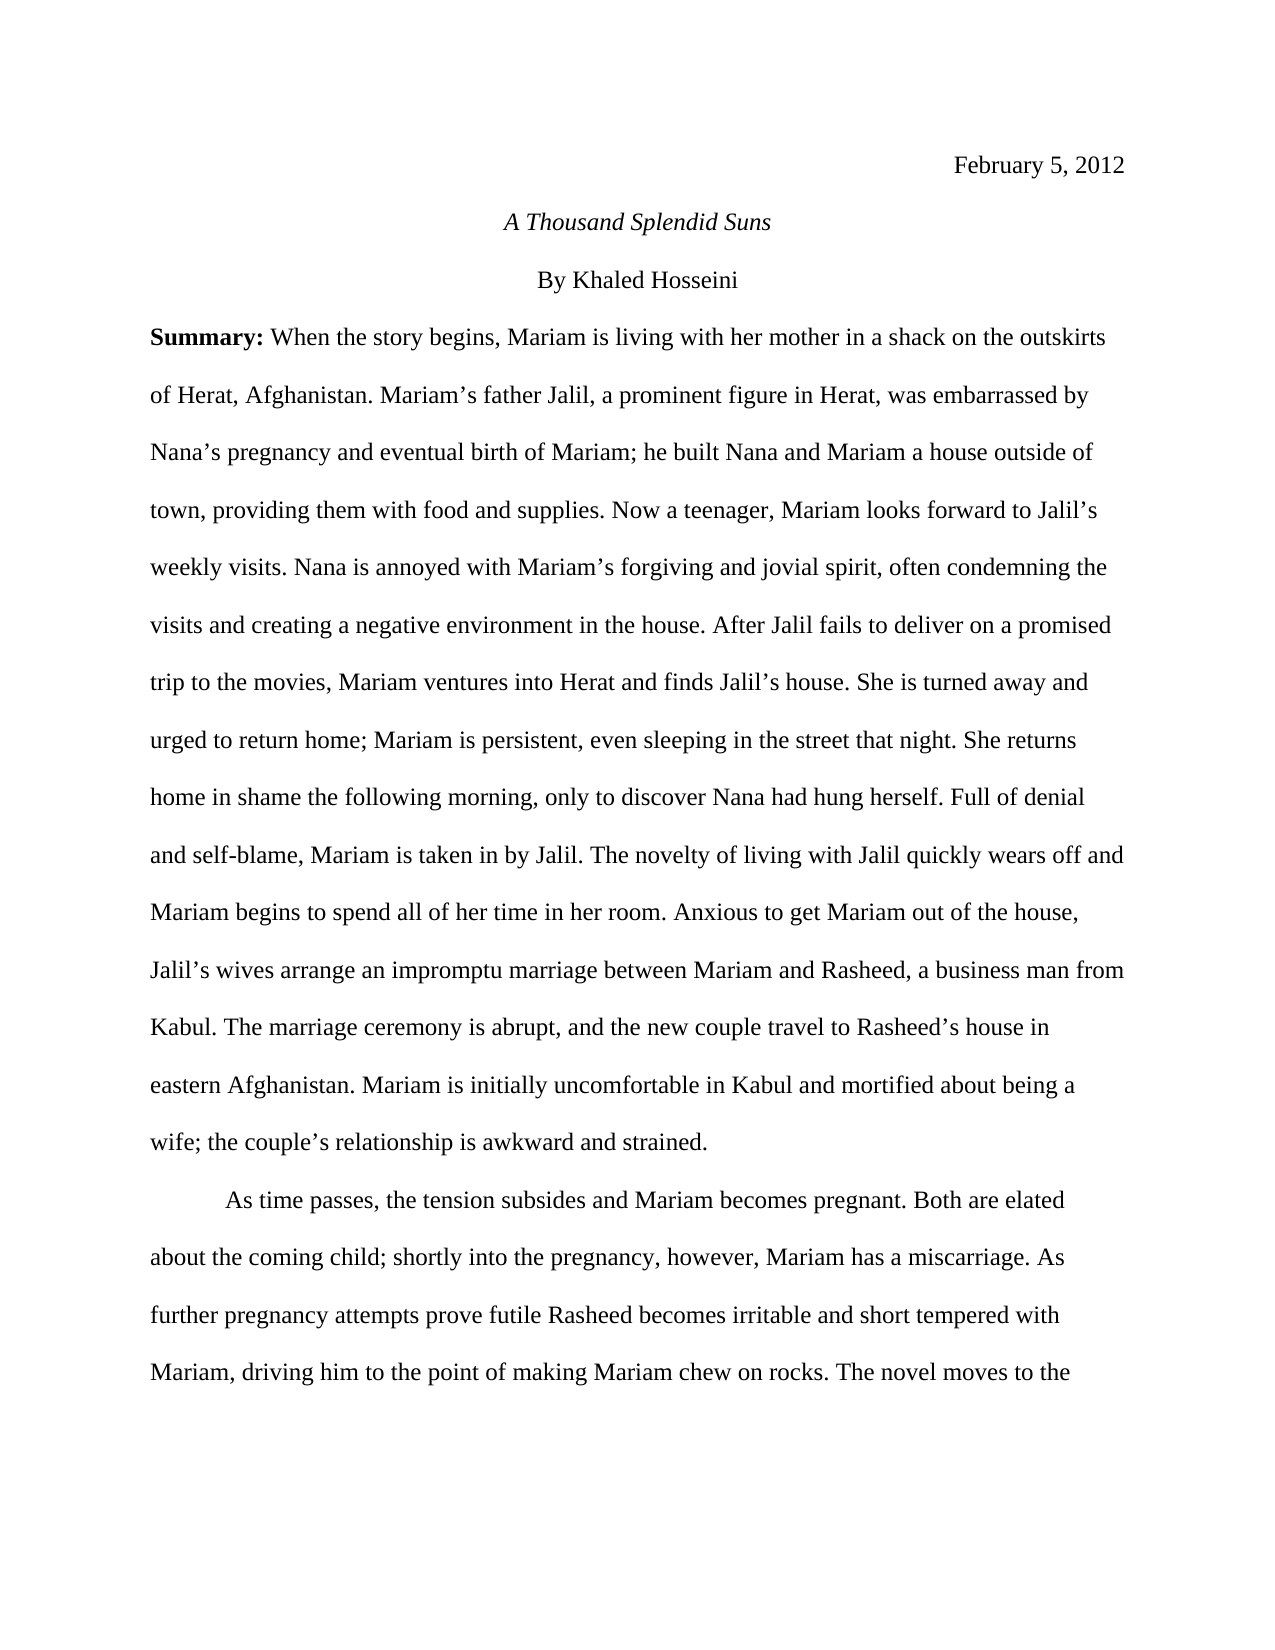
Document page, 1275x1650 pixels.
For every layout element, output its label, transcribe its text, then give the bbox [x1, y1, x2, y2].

text A Thousand Splendid Suns [150, 207, 1125, 236]
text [150, 1185, 1125, 1386]
text February 5, 2012 [150, 150, 1125, 179]
text Summary: When the story begins, Mariam is living with her mother in a shack on the outskirts of Herat, Afghanistan. Mariam’s father Jalil, a prominent figure in Herat, was embarrassed by Nana’s pregnancy and eventual birth of Mariam; he built Nana and Mariam a house outside of town, providing them with food and supplies. Now a teenager, Mariam looks forward to Jalil’s weekly visits. Nana is annoyed with Mariam’s forgiving and jovial spirit, often condemning the visits and creating a negative environment in the house. After Jalil fails to deliver on a promised trip to the movies, Mariam ventures into Herat and finds Jalil’s house. She is turned away and urged to return home; Mariam is persistent, even sleeping in the street that night. She returns home in shame the following morning, only to discover Nana had hung herself. Full of denial and self-blame, Mariam is taken in by Jalil. The novelty of living with Jalil quickly wears off and Mariam begins to spend all of her time in her room. Anxious to get Mariam out of the house, Jalil’s wives arrange an impromptu marriage between Mariam and Rasheed, a business man from Kabul. The marriage ceremony is abrupt, and the new couple travel to Rasheed’s house in eastern Afghanistan. Mariam is initially uncomfortable in Kabul and mortified about being a wife; the couple’s relationship is awkward and strained. [150, 322, 1125, 1156]
text By Khaled Hosseini [150, 265, 1125, 294]
